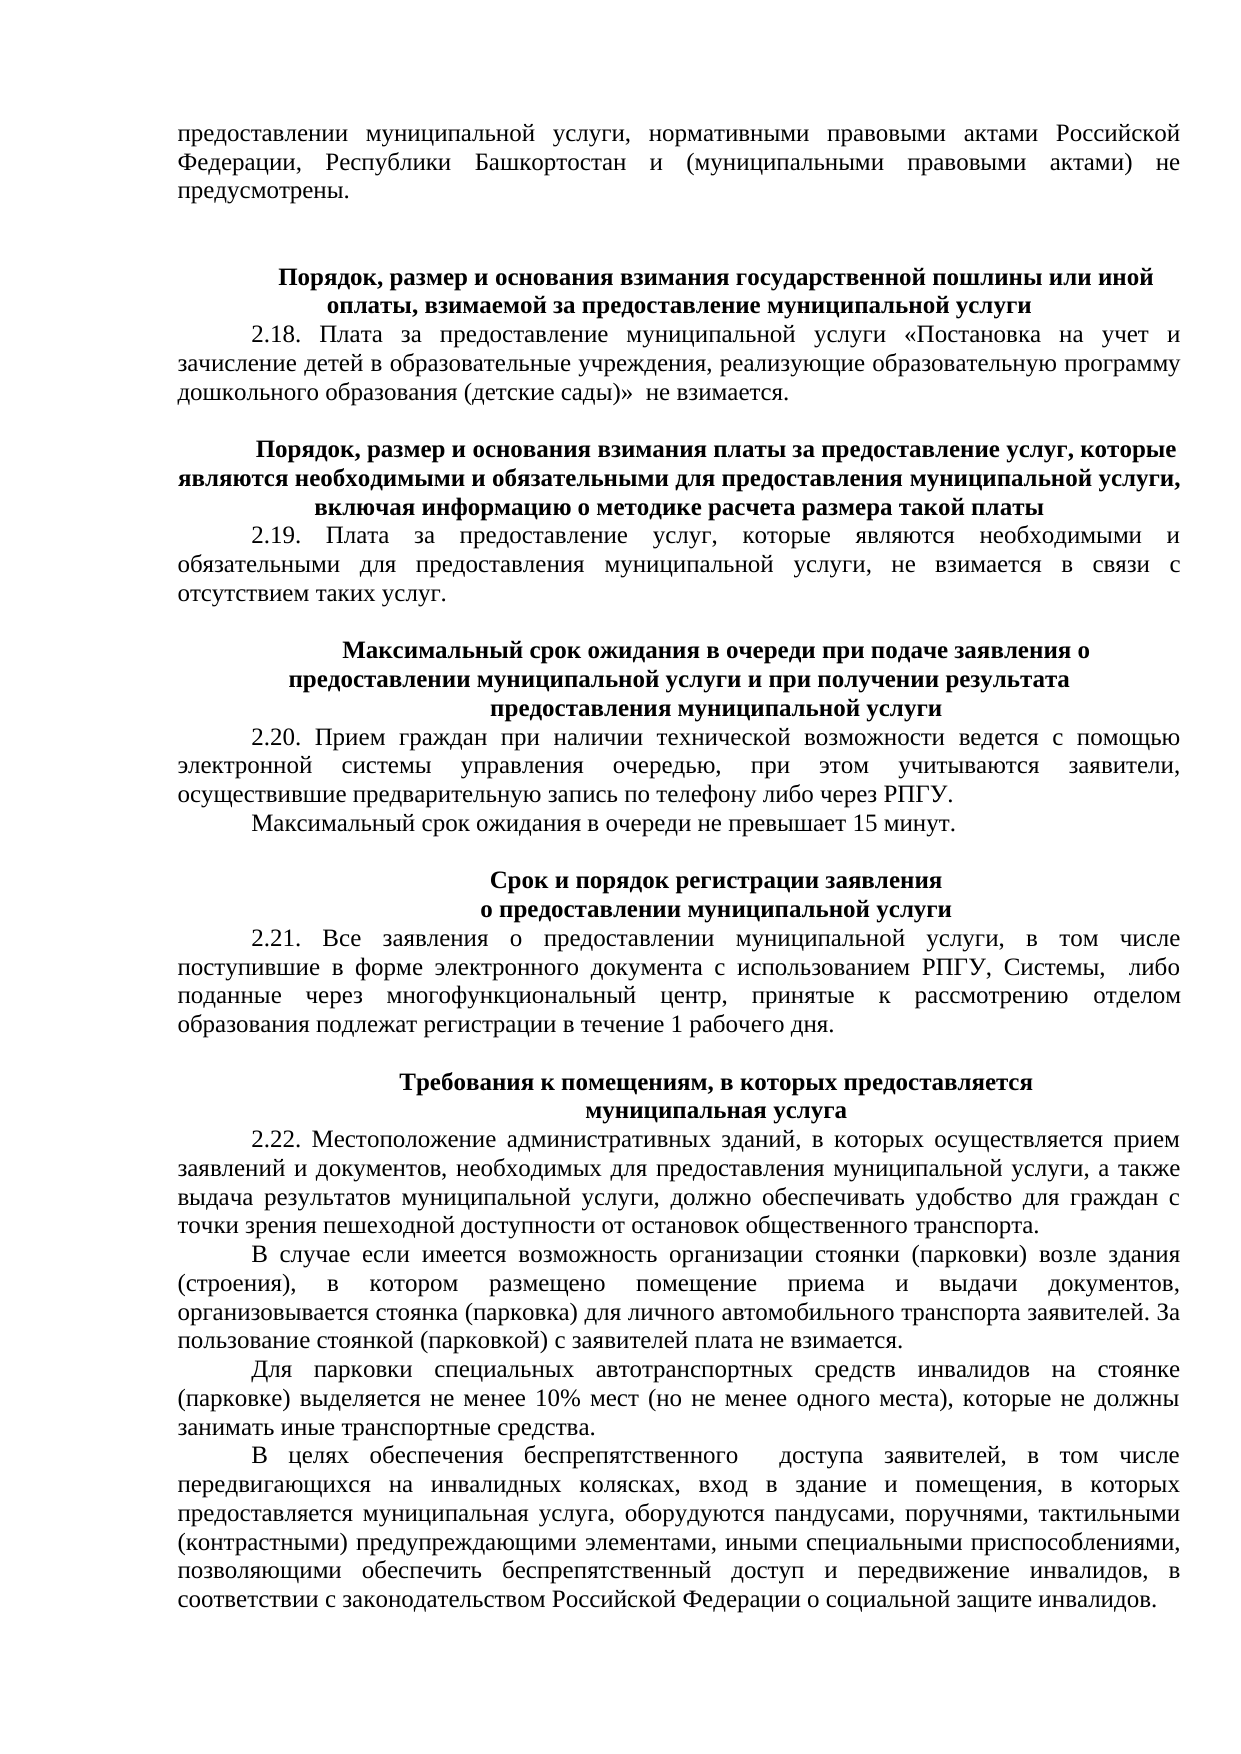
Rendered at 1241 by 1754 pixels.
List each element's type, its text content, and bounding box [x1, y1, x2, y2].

text 2.21. Все заявления о предоставлении муниципальной услуги, в том числе поступившие в форме электронного документа с использованием РПГУ, Системы, либо поданные через многофункциональный центр, принятые к рассмотрению отделом образования подлежат регистрации в течение 1 рабочего дня. [177, 923, 1181, 1038]
text 2.22. Местоположение административных зданий, в которых осуществляется прием заявлений и документов, необходимых для предоставления муниципальной услуги, а также выдача результатов муниципальной услуги, должно обеспечивать удобство для граждан с точки зрения пешеходной доступности от остановок общественного транспорта. [177, 1124, 1181, 1239]
text Порядок, размер и основания взимания государственной пошлины или иной оплаты, взимаемой за предоставление муниципальной услуги [177, 262, 1181, 319]
text В целях обеспечения беспрепятственного доступа заявителей, в том числе передвигающихся на инвалидных колясках, вход в здание и помещения, в которых предоставляется муниципальная услуга, оборудуются пандусами, поручнями, тактильными (контрастными) предупреждающими элементами, иными специальными приспособлениями, позволяющими обеспечить беспрепятственный доступ и передвижение инвалидов, в соответствии с законодательством Российской Федерации о социальной защите инвалидов. [177, 1441, 1181, 1613]
text В случае если имеется возможность организации стоянки (парковки) возле здания (строения), в котором размещено помещение приема и выдачи документов, организовывается стоянка (парковка) для личного автомобильного транспорта заявителей. За пользование стоянкой (парковкой) с заявителей плата не взимается. [177, 1239, 1181, 1354]
text предоставления муниципальной услуги [177, 693, 1181, 722]
text 2.18. Плата за предоставление муниципальной услуги «Постановка на учет и зачисление детей в образовательные учреждения, реализующие образовательную программу дошкольного образования (детские сады)» не взимается. [177, 319, 1181, 406]
text Порядок, размер и основания взимания платы за предоставление услуг, которые являются необходимыми и обязательными для предоставления муниципальной услуги, включая информацию о методике расчета размера такой платы [177, 434, 1181, 521]
text 2.19. Плата за предоставление услуг, которые являются необходимыми и обязательными для предоставления муниципальной услуги, не взимается в связи с отсутствием таких услуг. [177, 521, 1181, 607]
text муниципальная услуга [177, 1096, 1181, 1124]
text о предоставлении муниципальной услуги [177, 894, 1181, 923]
text Срок и порядок регистрации заявления [177, 866, 1181, 894]
text Требования к помещениям, в которых предоставляется [177, 1067, 1181, 1096]
text Для парковки специальных автотранспортных средств инвалидов на стоянке (парковке) выделяется не менее 10% мест (но не менее одного места), которые не должны занимать иные транспортные средства. [177, 1354, 1181, 1441]
text Максимальный срок ожидания в очереди при подаче заявления о предоставлении муниципальной услуги и при получении результата [177, 636, 1181, 693]
text Максимальный срок ожидания в очереди не превышает 15 минут. [177, 808, 1181, 837]
text 2.20. Прием граждан при наличии технической возможности ведется с помощью электронной системы управления очередью, при этом учитываются заявители, осуществившие предварительную запись по телефону либо через РПГУ. [177, 722, 1181, 808]
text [177, 118, 1181, 204]
